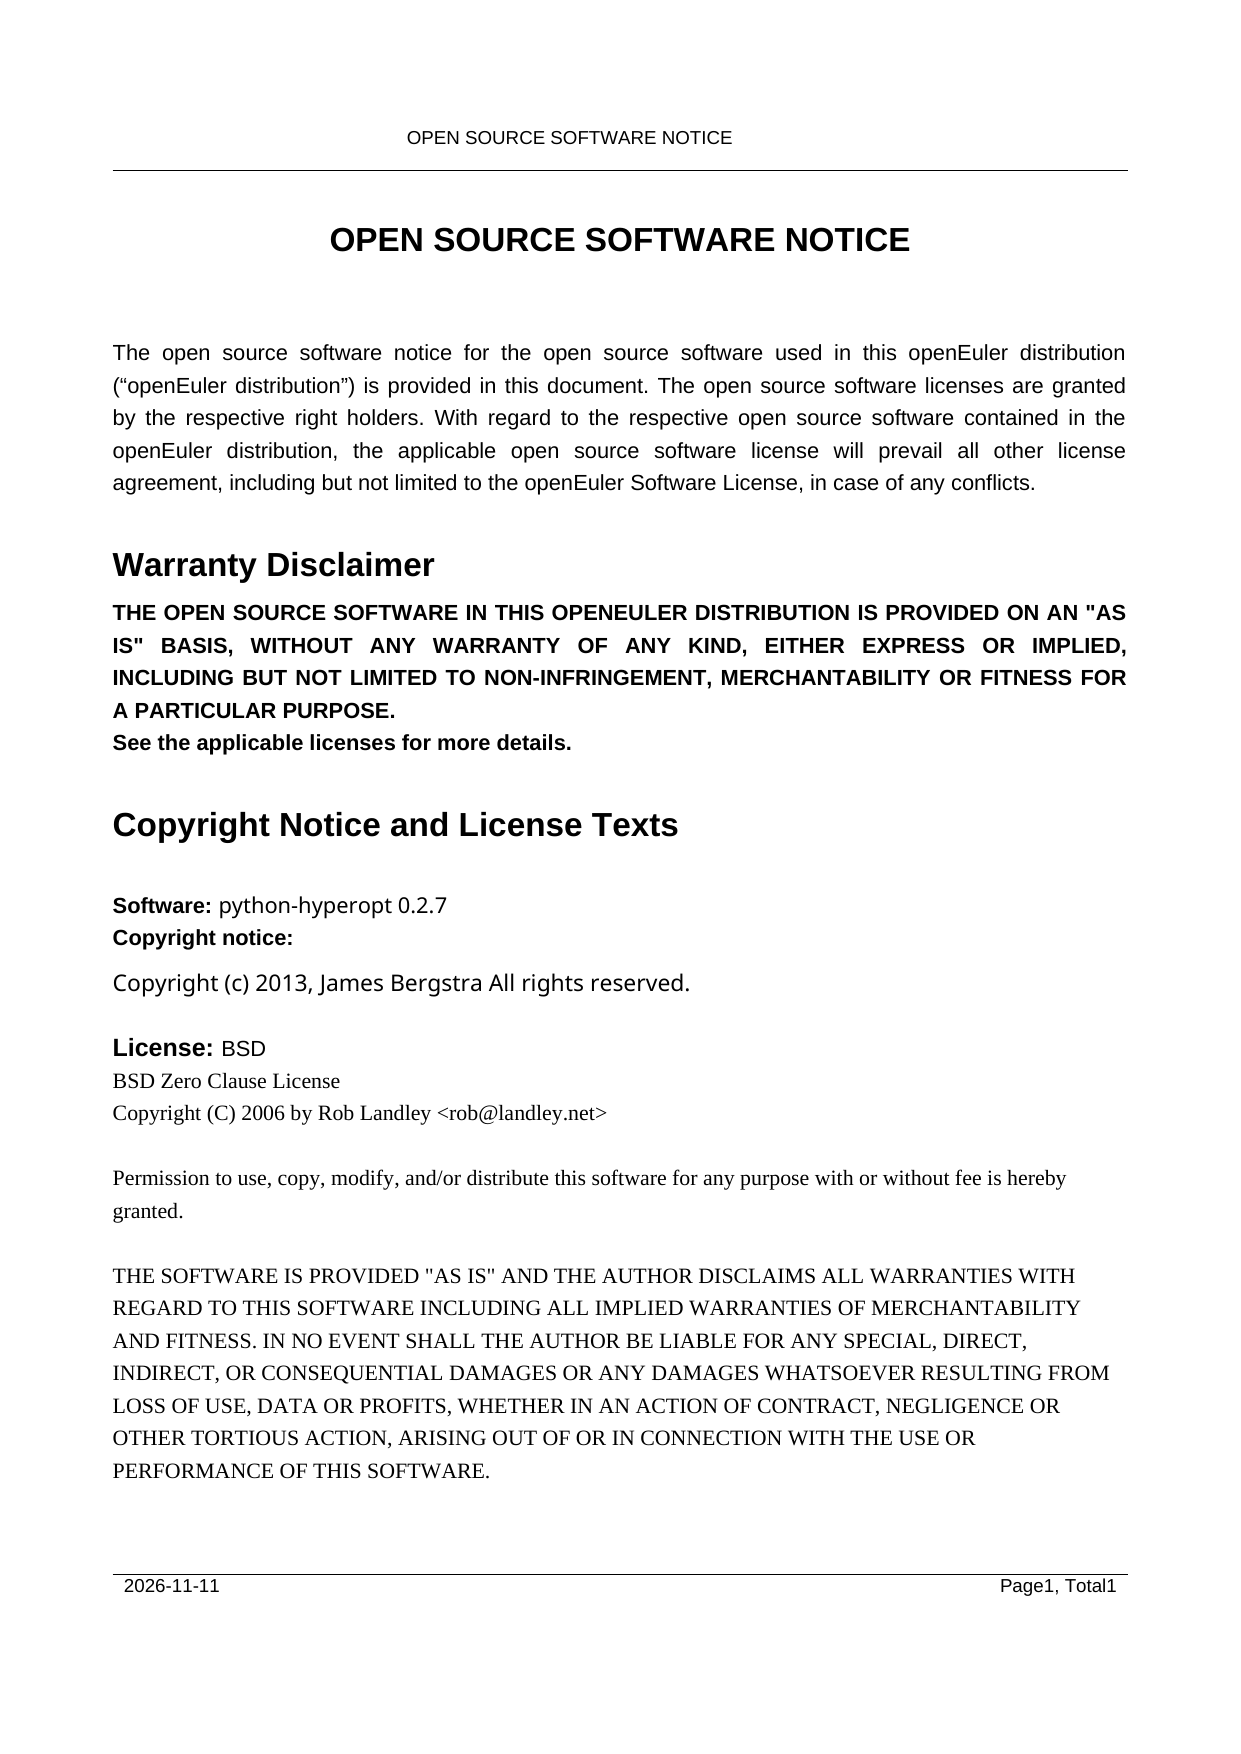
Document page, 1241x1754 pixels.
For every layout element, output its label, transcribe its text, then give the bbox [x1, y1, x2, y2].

text OPEN SOURCE SOFTWARE NOTICE [112, 206, 1128, 271]
text Copyright (c) 2013, James Bergstra All rights reserved. [112, 966, 1128, 1031]
title Software: python-hyperopt 0.2.7 [112, 889, 1128, 921]
text THE OPEN SOURCE SOFTWARE IN THIS OPENEULER DISTRIBUTION IS PROVIDED ON AN "AS IS" BASIS, WITHOUT ANY WARRANTY OF ANY KIND, EITHER EXPRESS OR IMPLIED, INCLUDING BUT NOT LIMITED TO NON-INFRINGEMENT, MERCHANTABILITY OR FITNESS FOR A PARTICULAR PURPOSE. See the applicable licenses for more details. [112, 596, 1128, 759]
text Copyright Notice and License Texts [112, 791, 1128, 856]
text Copyright notice: [112, 921, 1128, 954]
text The open source software notice for the open source software used in this openEuler distribution (“openEuler distribution”) is provided in this document. The open source software licenses are granted by the respective right holders. With regard to the respective open source software contained in the openEuler distribution, the applicable open source software license will prevail all other license agreement, including but not limited to the openEuler Software License, in case of any conflicts. [112, 336, 1128, 499]
text BSD Zero Clause License Copyright (C) 2006 by Rob Landley <rob@landley.net> Permission to use, copy, modify, and/or distribute this software for any purpose with or without fee is hereby granted. THE SOFTWARE IS PROVIDED "AS IS" AND THE AUTHOR DISCLAIMS ALL WARRANTIES WITH REGARD TO THIS SOFTWARE INCLUDING ALL IMPLIED WARRANTIES OF MERCHANTABILITY AND FITNESS. IN NO EVENT SHALL THE AUTHOR BE LIABLE FOR ANY SPECIAL, DIRECT, INDIRECT, OR CONSEQUENTIAL DAMAGES OR ANY DAMAGES WHATSOEVER RESULTING FROM LOSS OF USE, DATA OR PROFITS, WHETHER IN AN ACTION OF CONTRACT, NEGLIGENCE OR OTHER TORTIOUS ACTION, ARISING OUT OF OR IN CONNECTION WITH THE USE OR PERFORMANCE OF THIS SOFTWARE. [112, 1064, 1128, 1519]
text License: BSD [112, 1031, 1128, 1064]
text Warranty Disclaimer [112, 531, 1128, 596]
